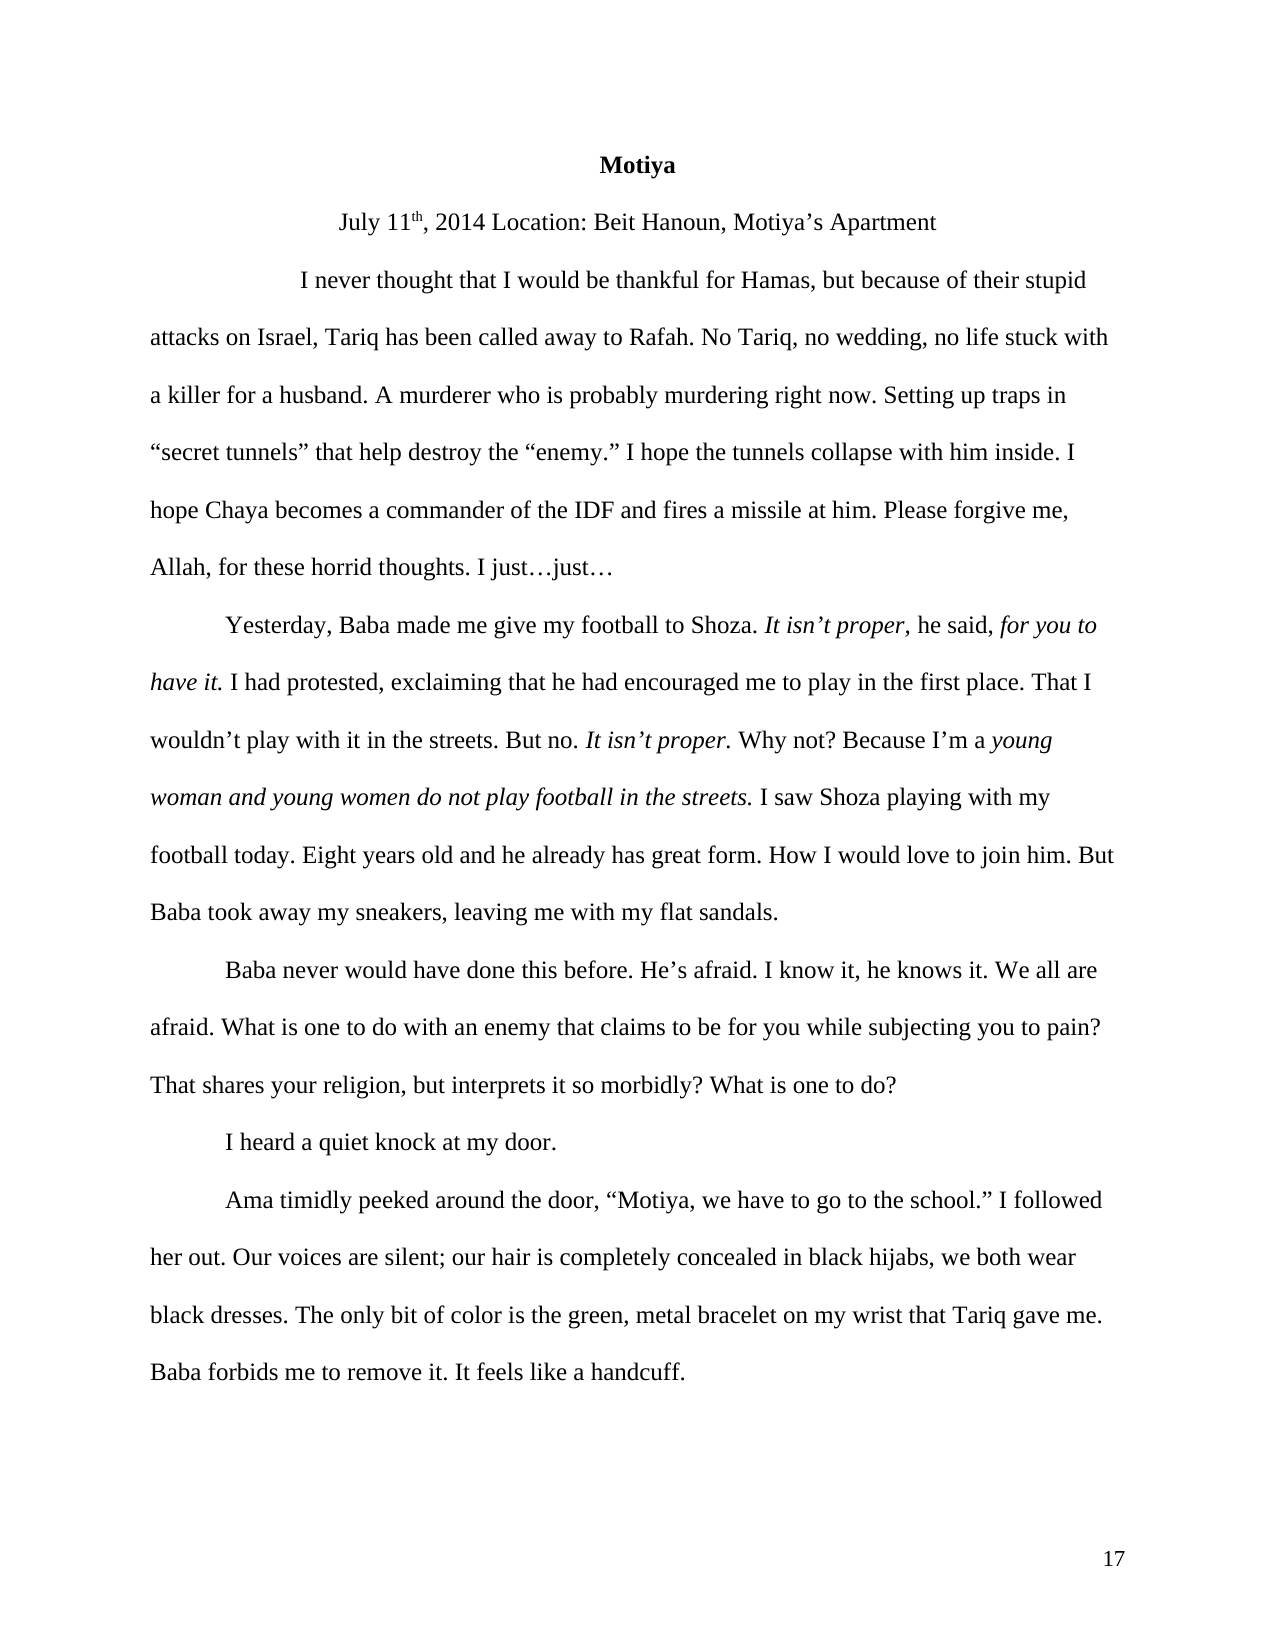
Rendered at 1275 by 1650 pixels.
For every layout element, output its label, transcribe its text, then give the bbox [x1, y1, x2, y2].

text I never thought that I would be thankful for Hamas, but because of their stupid attacks on Israel, Tariq has been called away to Rafah. No Tariq, no wedding, no life stuck with a killer for a husband. A murderer who is probably murdering right now. Setting up traps in “secret tunnels” that help destroy the “enemy.” I hope the tunnels collapse with him inside. I hope Chaya becomes a commander of the IDF and fires a missile at him. Please forgive me, Allah, for these horrid thoughts. I just…just… [150, 265, 1125, 581]
text Ama timidly peeked around the door, “Motiya, we have to go to the school.” I followed her out. Our voices are silent; our hair is completely concealed in black hijabs, we both wear black dresses. The only bit of color is the green, metal bracelet on my wrist that Tariq gave me. Baba forbids me to remove it. It feels like a handcuff. [150, 1185, 1125, 1386]
text Baba never would have done this before. He’s afraid. I know it, he knows it. We all are afraid. What is one to do with an enemy that claims to be for you while subjecting you to pain? That shares your religion, but interprets it so morbidly? What is one to do? [150, 955, 1125, 1099]
text I heard a quiet knock at my door. [150, 1127, 1125, 1156]
text July 11th, 2014 Location: Beit Hanoun, Motiya’s Apartment [150, 207, 1125, 236]
text Motiya [150, 150, 1125, 179]
text Yesterday, Baba made me give my football to Shoza. It isn’t proper, he said, for you to have it. I had protested, exclaiming that he had encouraged me to play in the first place. That I wouldn’t play with it in the streets. But no. It isn’t proper. Why not? Because I’m a young woman and young women do not play football in the streets. I saw Shoza playing with my football today. Eight years old and he already has great form. How I would love to join him. But Baba took away my sneakers, leaving me with my flat sandals. [150, 610, 1125, 926]
